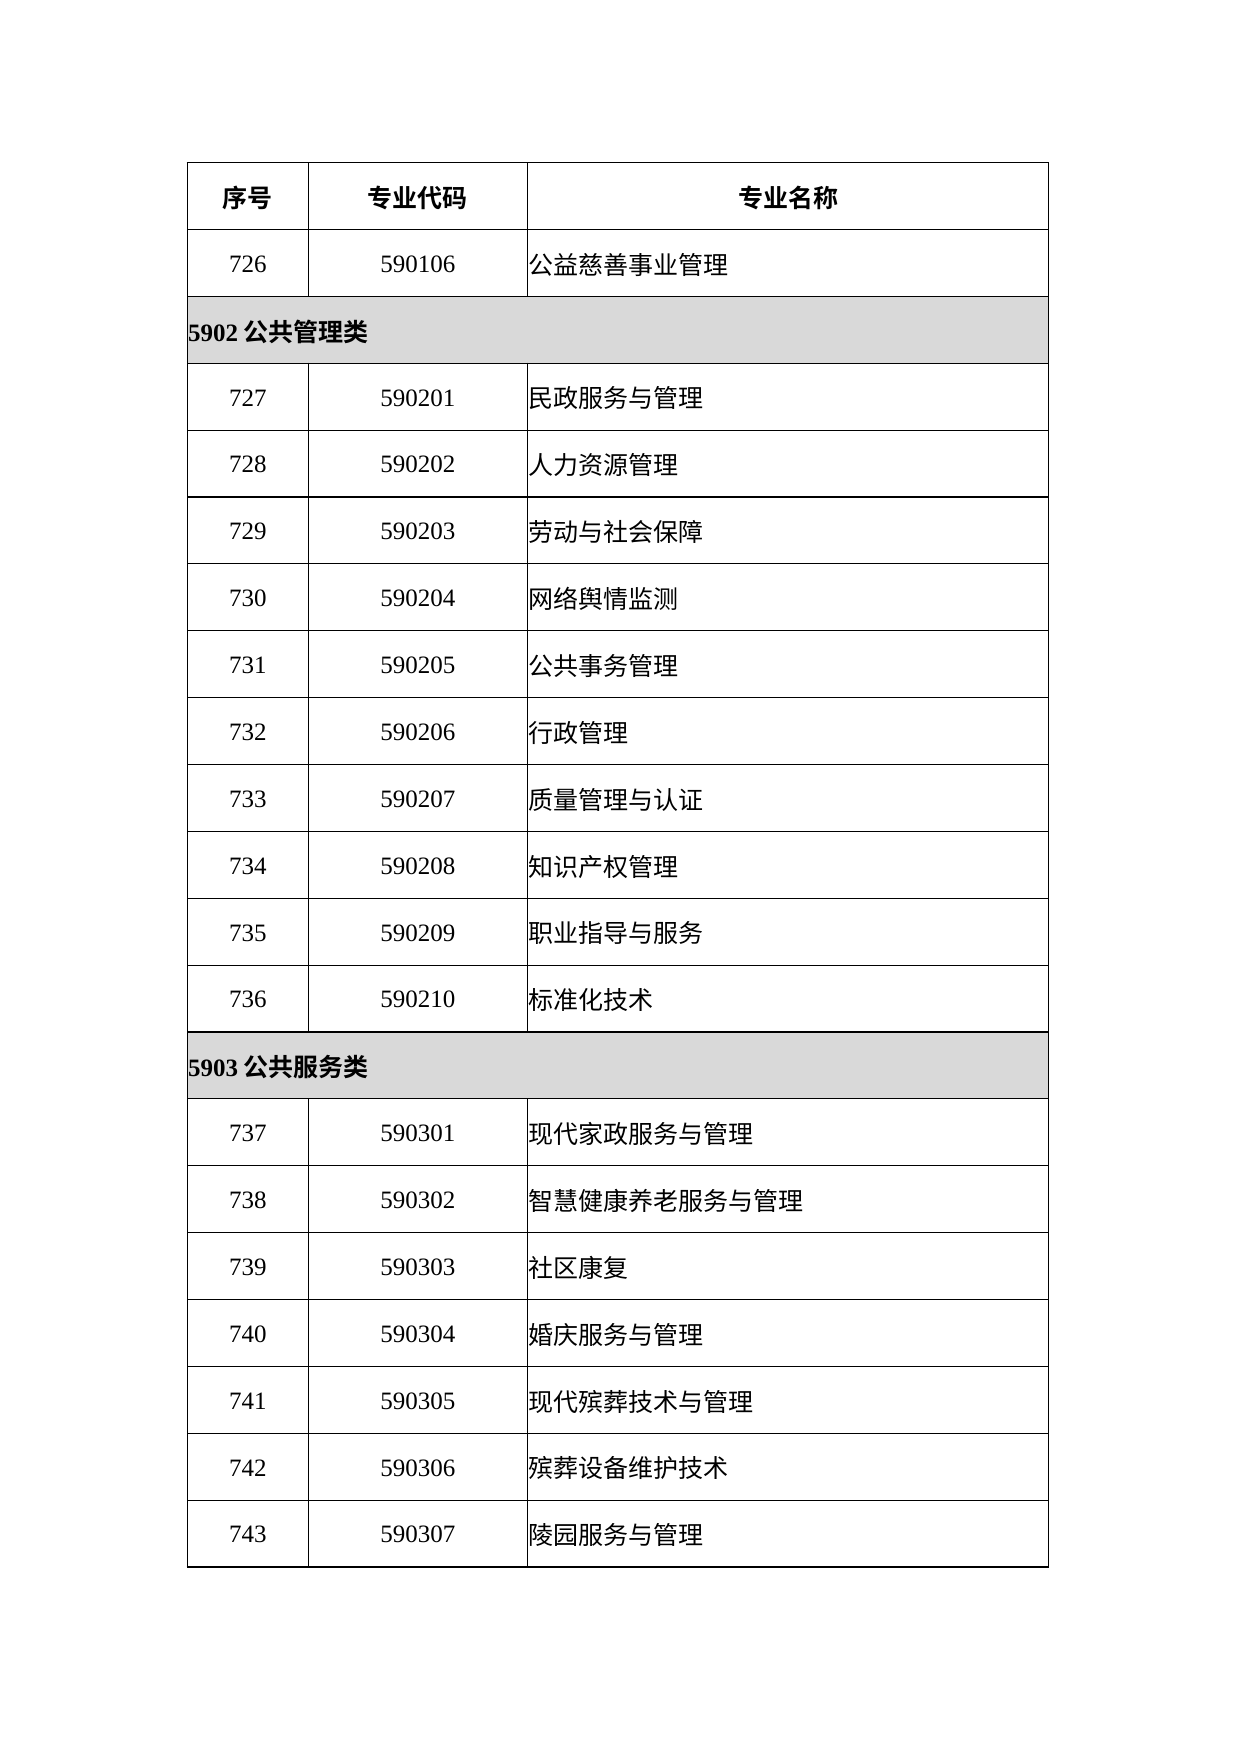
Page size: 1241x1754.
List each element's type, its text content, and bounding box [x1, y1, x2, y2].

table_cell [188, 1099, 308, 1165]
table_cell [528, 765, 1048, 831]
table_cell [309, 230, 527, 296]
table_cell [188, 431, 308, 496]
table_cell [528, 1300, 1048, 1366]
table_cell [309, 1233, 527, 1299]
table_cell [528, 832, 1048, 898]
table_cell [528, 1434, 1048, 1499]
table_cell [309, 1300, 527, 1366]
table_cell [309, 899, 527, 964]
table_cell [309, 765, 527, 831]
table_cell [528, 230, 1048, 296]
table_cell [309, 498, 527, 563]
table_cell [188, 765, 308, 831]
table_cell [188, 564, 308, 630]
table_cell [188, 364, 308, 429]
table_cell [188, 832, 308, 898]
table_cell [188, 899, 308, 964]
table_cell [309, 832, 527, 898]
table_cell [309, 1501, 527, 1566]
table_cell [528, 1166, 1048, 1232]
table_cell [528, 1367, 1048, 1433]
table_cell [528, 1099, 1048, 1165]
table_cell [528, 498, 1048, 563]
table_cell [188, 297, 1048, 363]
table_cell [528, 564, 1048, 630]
table_header 专业代码 [309, 163, 527, 229]
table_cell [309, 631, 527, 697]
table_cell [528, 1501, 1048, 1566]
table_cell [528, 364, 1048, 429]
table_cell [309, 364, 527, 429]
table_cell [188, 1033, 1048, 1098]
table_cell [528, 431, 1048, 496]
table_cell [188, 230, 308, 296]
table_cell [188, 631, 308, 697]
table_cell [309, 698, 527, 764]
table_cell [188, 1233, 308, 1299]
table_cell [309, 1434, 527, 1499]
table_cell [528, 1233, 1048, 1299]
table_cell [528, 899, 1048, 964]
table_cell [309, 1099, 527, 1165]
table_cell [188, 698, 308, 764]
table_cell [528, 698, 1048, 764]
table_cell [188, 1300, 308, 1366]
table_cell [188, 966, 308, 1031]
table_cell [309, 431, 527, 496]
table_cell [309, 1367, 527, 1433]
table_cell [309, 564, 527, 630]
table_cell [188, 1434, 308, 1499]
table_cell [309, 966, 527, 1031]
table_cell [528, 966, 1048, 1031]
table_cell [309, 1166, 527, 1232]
table_header 专业名称 [528, 163, 1048, 229]
table_header 序号 [188, 163, 308, 229]
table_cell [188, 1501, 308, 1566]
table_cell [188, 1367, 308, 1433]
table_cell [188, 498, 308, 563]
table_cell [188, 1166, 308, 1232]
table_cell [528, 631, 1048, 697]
